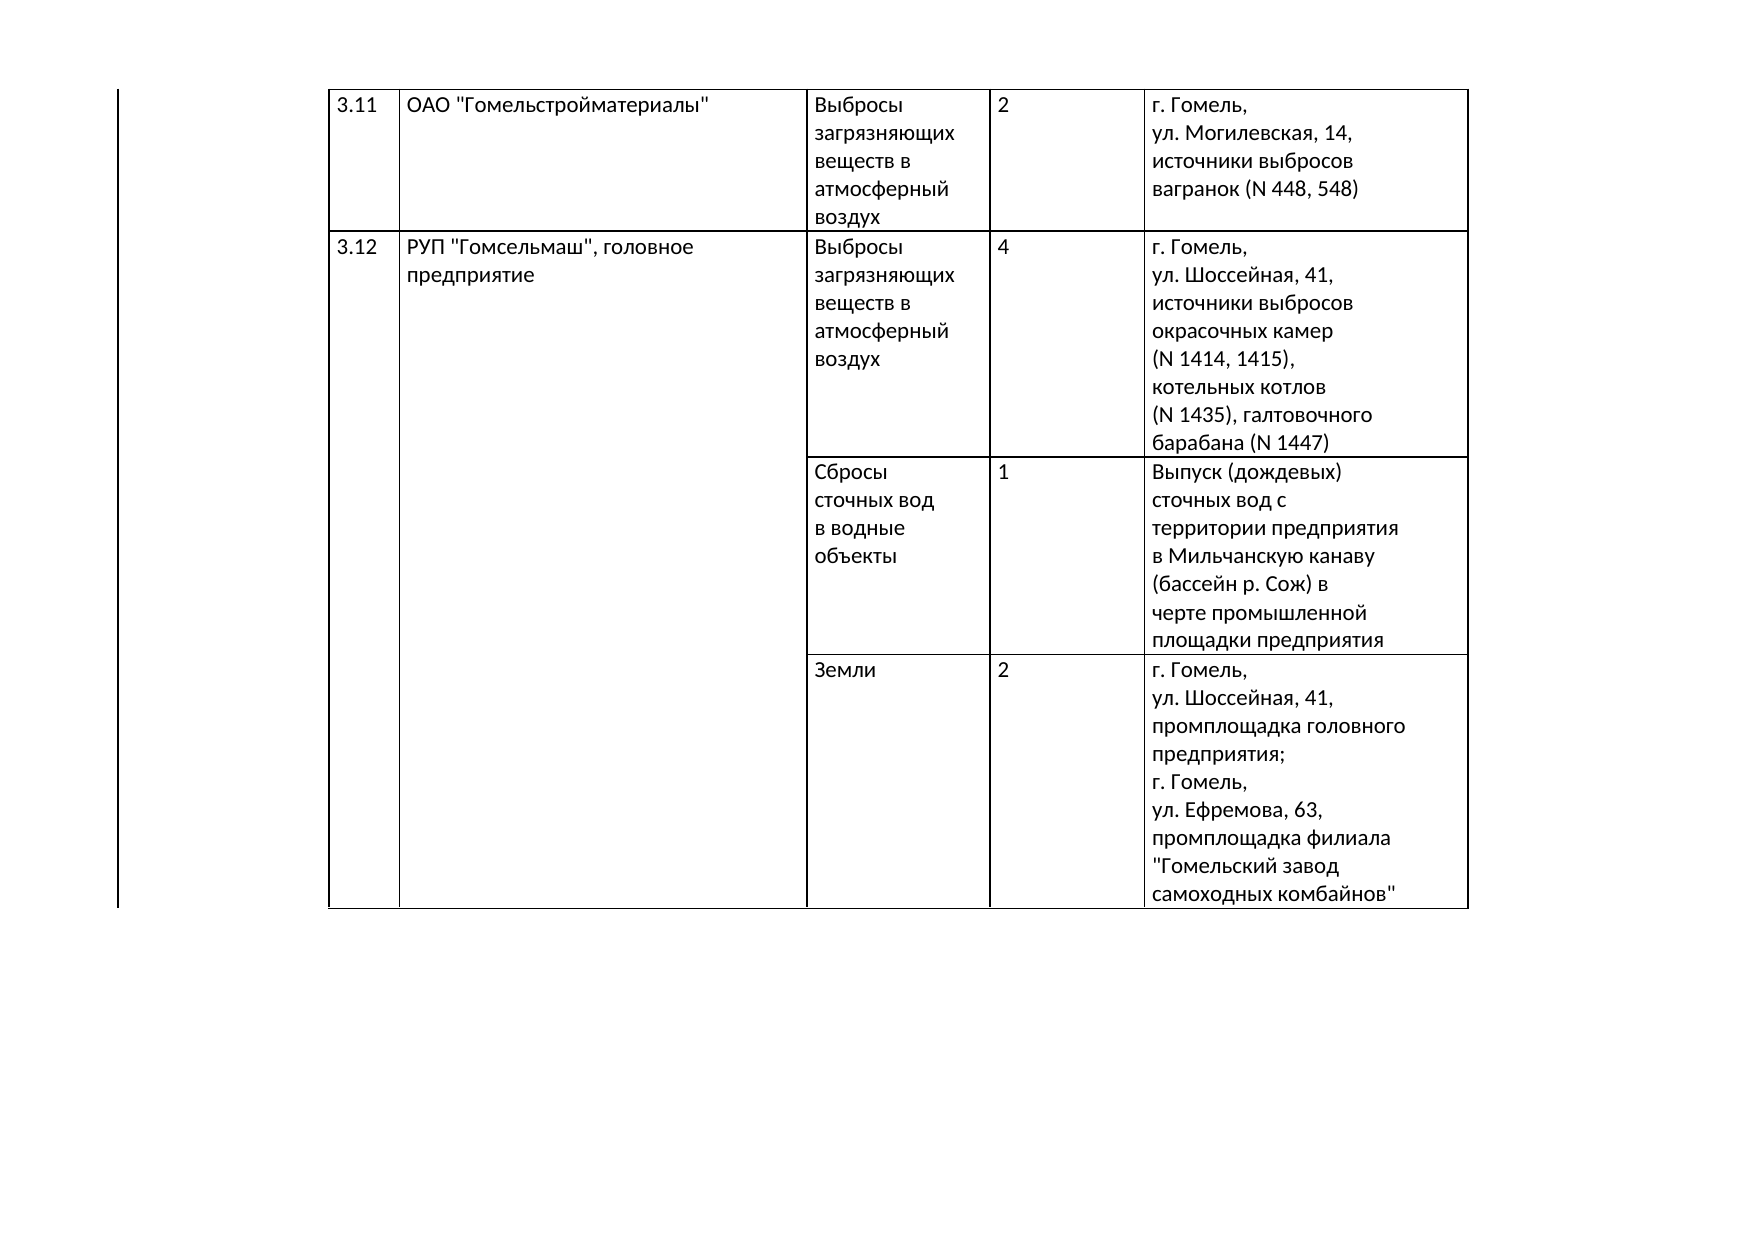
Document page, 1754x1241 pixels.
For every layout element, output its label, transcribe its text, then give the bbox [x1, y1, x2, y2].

table_cell 2 [991, 655, 1144, 907]
table_cell ОАО "Гомельстройматериалы" [400, 90, 806, 230]
table_cell г. Гомель, ул. Шоссейная, 41, источники выбросов окрасочных камер (N 1414, 1415), котельных котлов (N 1435), галтовочного барабана (N 1447) [1145, 232, 1467, 456]
table_cell Сбросы сточных вод в водные объекты [808, 458, 989, 654]
table_cell Выбросы загрязняющих веществ в атмосферный воздух [808, 90, 989, 230]
table_cell 4 [991, 232, 1144, 456]
table_cell г. Гомель, ул. Шоссейная, 41, промплощадка головного предприятия; г. Гомель, ул. Ефремова, 63, промплощадка филиала "Гомельский завод самоходных комбайнов" [1145, 655, 1467, 907]
table_cell РУП "Гомсельмаш", головное предприятие [400, 232, 806, 907]
table_cell Земли [808, 655, 989, 907]
table_cell 2 [991, 90, 1144, 230]
table_cell 1 [991, 458, 1144, 654]
table_cell 3.12 [330, 232, 399, 907]
table_cell 3.11 [330, 90, 399, 230]
table_cell Выбросы загрязняющих веществ в атмосферный воздух [808, 232, 989, 456]
table_cell Выпуск (дождевых) сточных вод с территории предприятия в Мильчанскую канаву (бассейн р. Сож) в черте промышленной площадки предприятия [1145, 458, 1467, 654]
table_cell г. Гомель, ул. Могилевская, 14, источники выбросов вагранок (N 448, 548) [1145, 90, 1467, 230]
